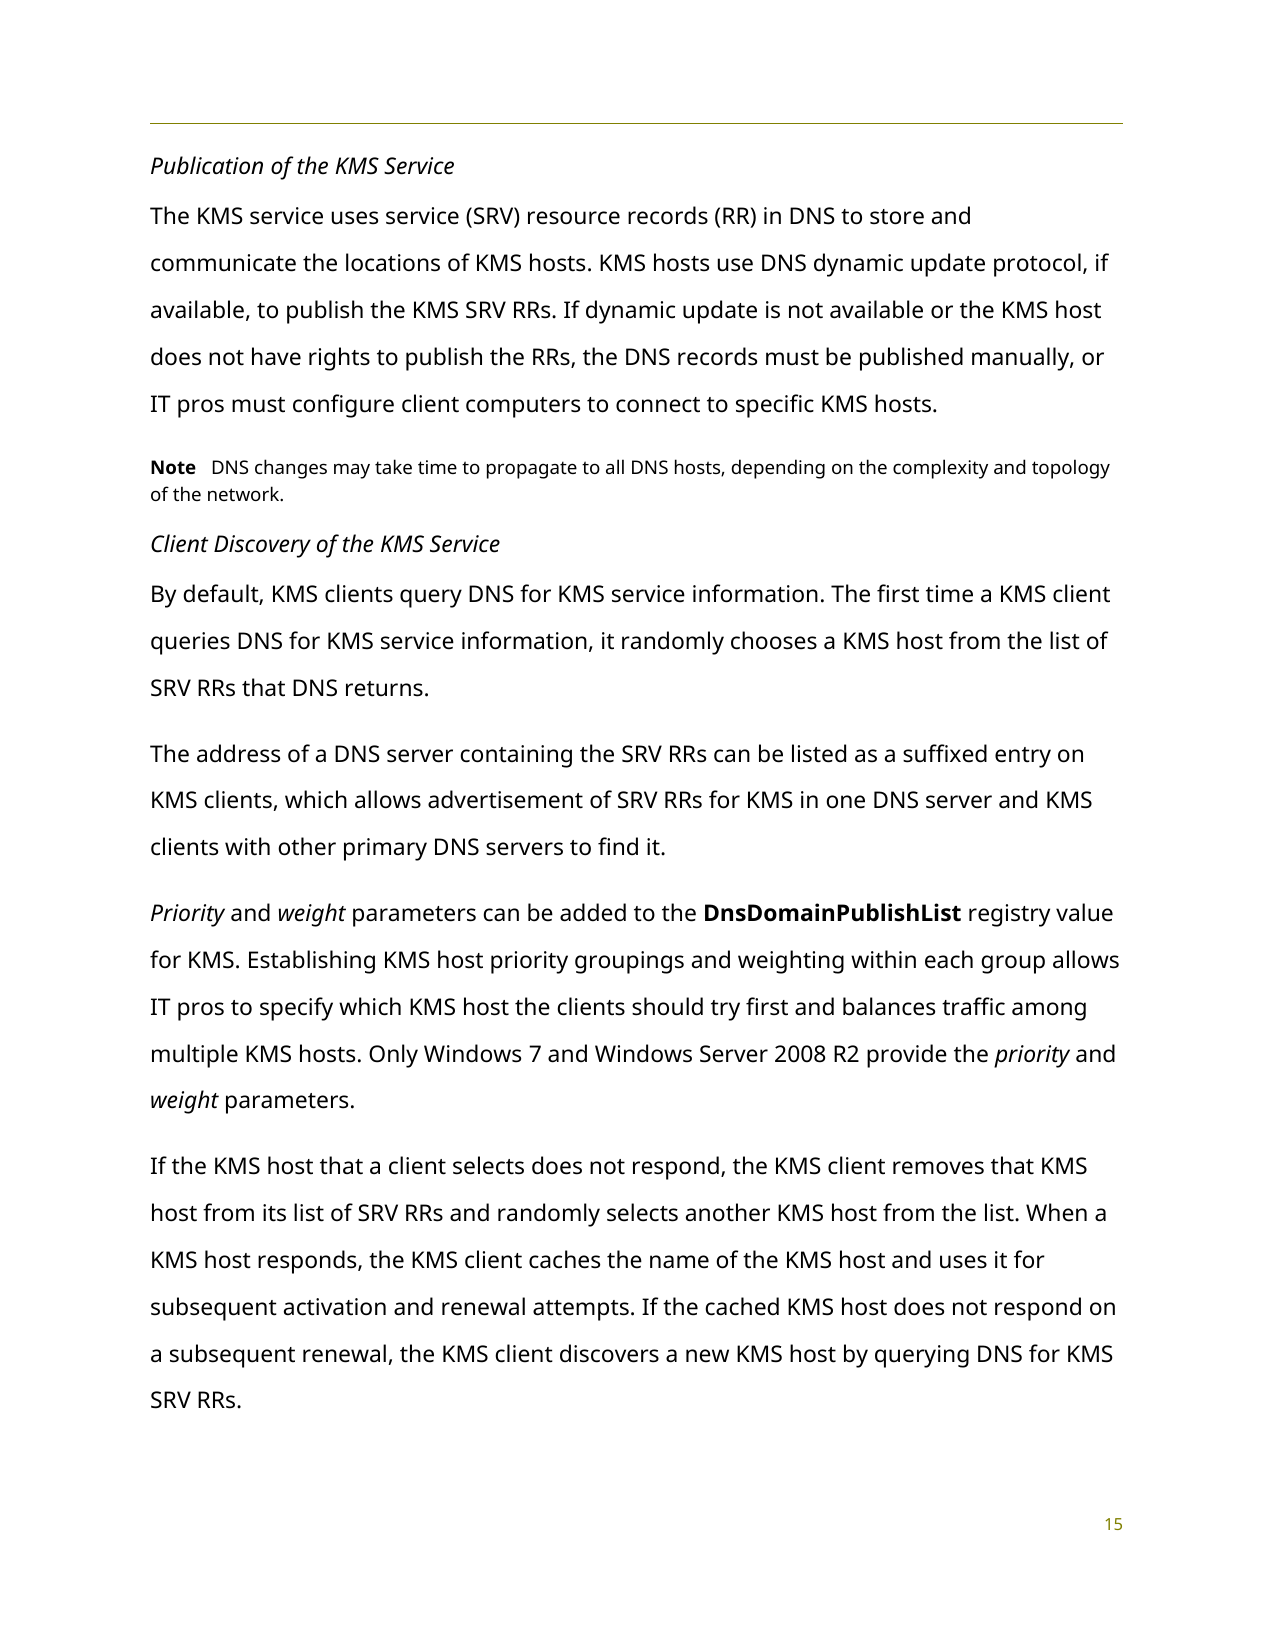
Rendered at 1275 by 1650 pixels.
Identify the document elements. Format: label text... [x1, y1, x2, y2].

subtitle Publication of the KMS Service [150, 150, 1125, 181]
subtitle Client Discovery of the KMS Service [150, 528, 1125, 559]
text Priority and weight parameters can be added to the DnsDomainPublishList registry value for KMS. Establishing KMS host priority groupings and weighting within each group allows IT pros to specify which KMS host the clients should try first and balances traffic among multiple KMS hosts. Only Windows 7 and Windows Server 2008 R2 provide the priority and weight parameters. [150, 897, 1125, 1116]
text By default, KMS clients query DNS for KMS service information. The first time a KMS client queries DNS for KMS service information, it randomly chooses a KMS host from the list of SRV RRs that DNS returns. [150, 578, 1125, 703]
text If the KMS host that a client selects does not respond, the KMS client removes that KMS host from its list of SRV RRs and randomly selects another KMS host from the list. When a KMS host responds, the KMS client caches the name of the KMS host and uses it for subsequent activation and renewal attempts. If the cached KMS host does not respond on a subsequent renewal, the KMS client discovers a new KMS host by querying DNS for KMS SRV RRs. [150, 1150, 1125, 1416]
text The address of a DNS server containing the SRV RRs can be listed as a suffixed entry on KMS clients, which allows advertisement of SRV RRs for KMS in one DNS server and KMS clients with other primary DNS servers to find it. [150, 737, 1125, 862]
text The KMS service uses service (SRV) resource records (RR) in DNS to store and communicate the locations of KMS hosts. KMS hosts use DNS dynamic update protocol, if available, to publish the KMS SRV RRs. If dynamic update is not available or the KMS host does not have rights to publish the RRs, the DNS records must be published manually, or IT pros must configure client computers to connect to specific KMS hosts. [150, 200, 1125, 419]
text Note DNS changes may take time to propagate to all DNS hosts, depending on the complexity and topology of the network. [150, 453, 1125, 507]
